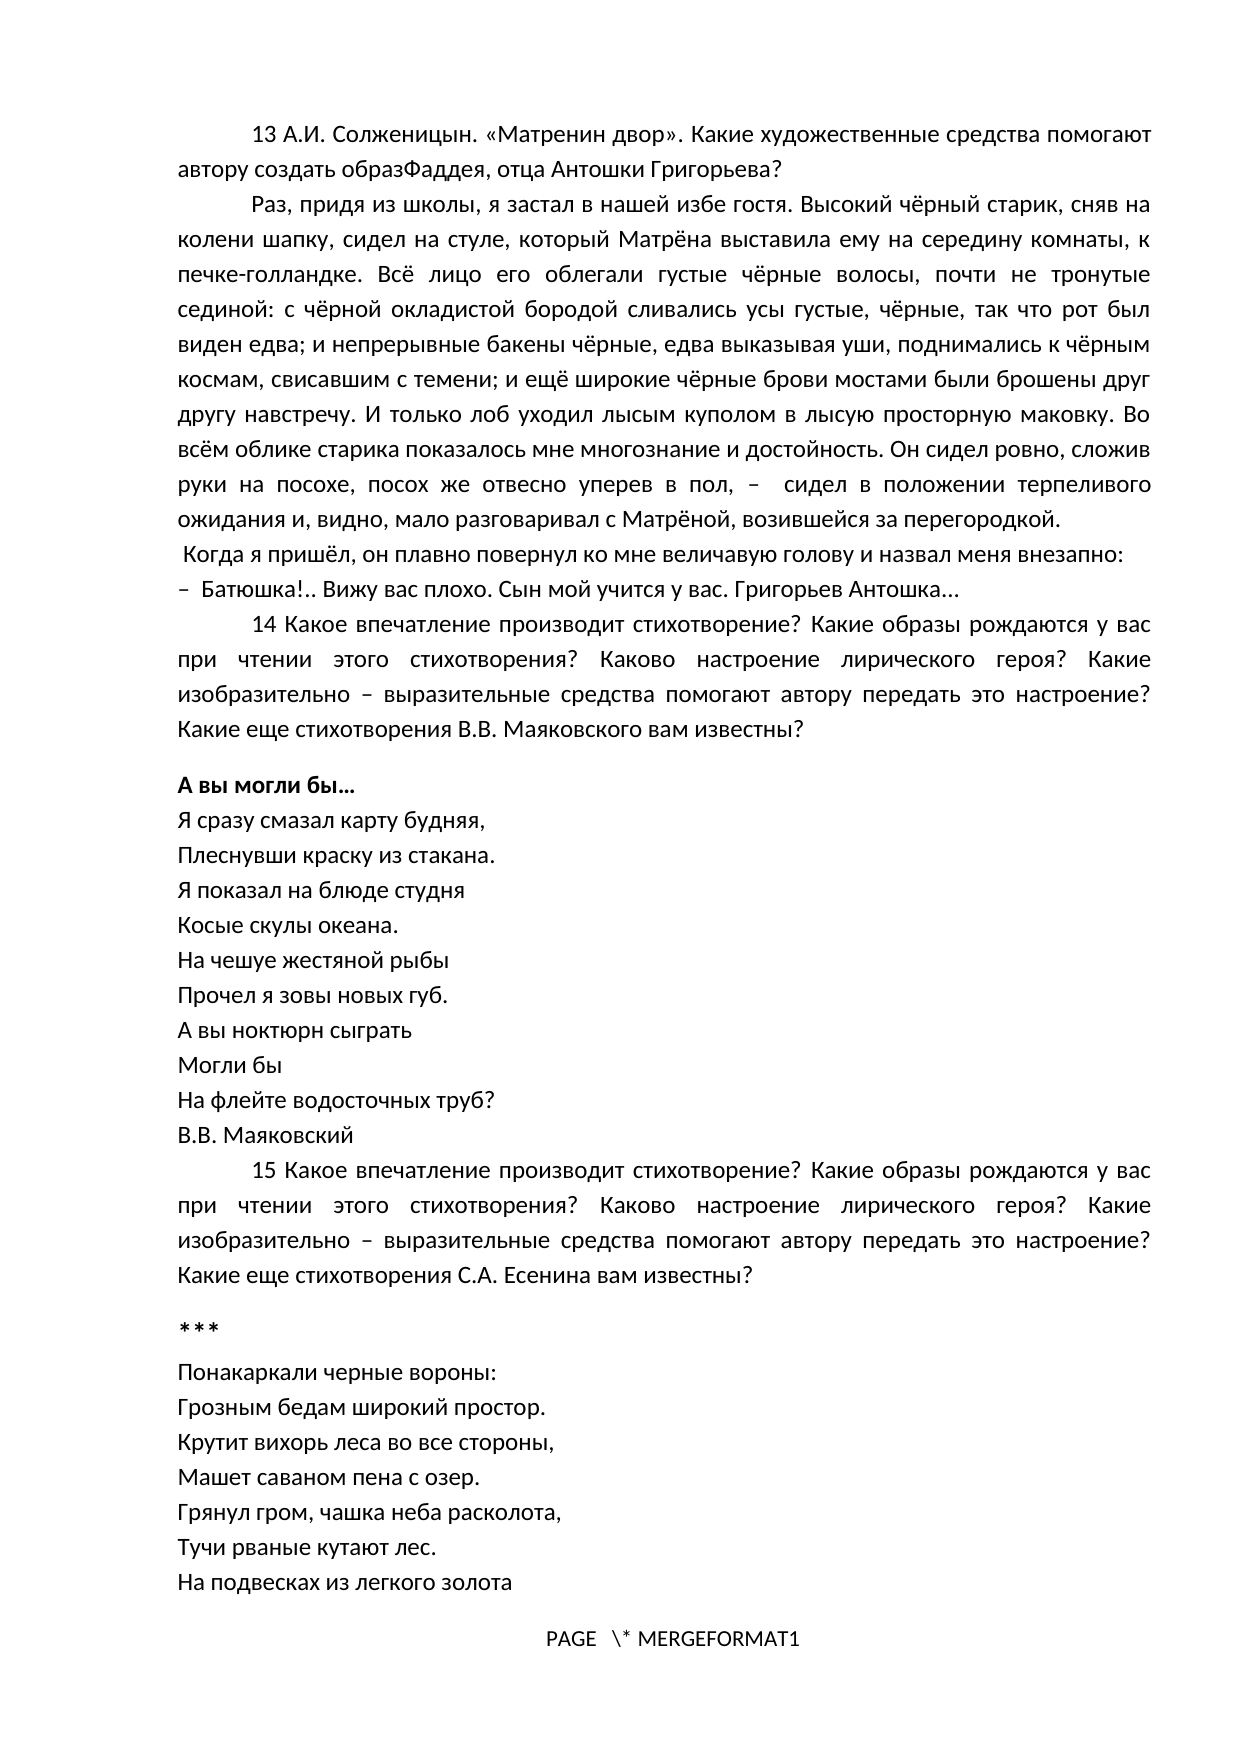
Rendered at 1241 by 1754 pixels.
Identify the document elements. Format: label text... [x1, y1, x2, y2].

text Грянул гром, чашка неба расколота, [177, 1496, 1152, 1526]
text Плеснувши краску из стакана. [177, 839, 1152, 869]
text А вы могли бы… [177, 769, 1152, 799]
text Я показал на блюде студня [177, 874, 1152, 904]
text На флейте водосточных труб? [177, 1084, 1152, 1114]
text Понакаркали черные вороны: [177, 1356, 1152, 1386]
text Раз, придя из школы, я застал в нашей избе гостя. Высокий чёрный старик, сняв на колени шапку, сидел на стуле, который Матрёна выставила ему на середину комнаты, к печке-голландке. Всё лицо его облегали густые чёрные волосы, почти не тронутые сединой: с чёрной окладистой бородой сливались усы густые, чёрные, так что рот был виден едва; и непрерывные бакены чёрные, едва выказывая уши, поднимались к чёрным космам, свисавшим с темени; и ещё широкие чёрные брови мостами были брошены друг другу навстречу. И только лоб уходил лысым куполом в лысую просторную маковку. Во всём облике старика показалось мне многознание и достойность. Он сидел ровно, сложив руки на посохе, посох же отвесно уперев в пол, – сидел в положении терпеливого ожидания и, видно, мало разговаривал с Матрёной, возившейся за перегородкой. [177, 188, 1152, 534]
text Машет саваном пена с озер. [177, 1461, 1152, 1491]
text 14 Какое впечатление производит стихотворение? Какие образы рождаются у вас при чтении этого стихотворения? Каково настроение лирического героя? Какие изобразительно – выразительные средства помогают автору передать это настроение? Какие еще стихотворения В.В. Маяковского вам известны? [177, 608, 1152, 744]
text На подвесках из легкого золота [177, 1566, 1152, 1596]
text Косые скулы океана. [177, 909, 1152, 939]
text Я сразу смазал карту будняя, [177, 804, 1152, 834]
text Могли бы [177, 1049, 1152, 1079]
text А вы ноктюрн сыграть [177, 1014, 1152, 1044]
text На чешуе жестяной рыбы [177, 944, 1152, 974]
text Крутит вихорь леса во все стороны, [177, 1426, 1152, 1456]
text Тучи рваные кутают лес. [177, 1531, 1152, 1561]
text 13 А.И. Солженицын. «Матренин двор». Какие художественные средства помогают автору создать образФаддея, отца Антошки Григорьева? [177, 118, 1152, 184]
text – Батюшка!.. Вижу вас плохо. Сын мой учится у вас. Григорьев Антошка... [177, 573, 1152, 604]
text 15 Какое впечатление производит стихотворение? Какие образы рождаются у вас при чтении этого стихотворения? Каково настроение лирического героя? Какие изобразительно – выразительные средства помогают автору передать это настроение? Какие еще стихотворения С.А. Есенина вам известны? [177, 1154, 1152, 1289]
text Грозным бедам широкий простор. [177, 1391, 1152, 1421]
text Прочел я зовы новых губ. [177, 979, 1152, 1009]
text Когда я пришёл, он плавно повернул ко мне величавую голову и назвал меня внезапно: [177, 538, 1152, 569]
text В.В. Маяковский [177, 1119, 1152, 1149]
text *** [177, 1315, 1152, 1350]
